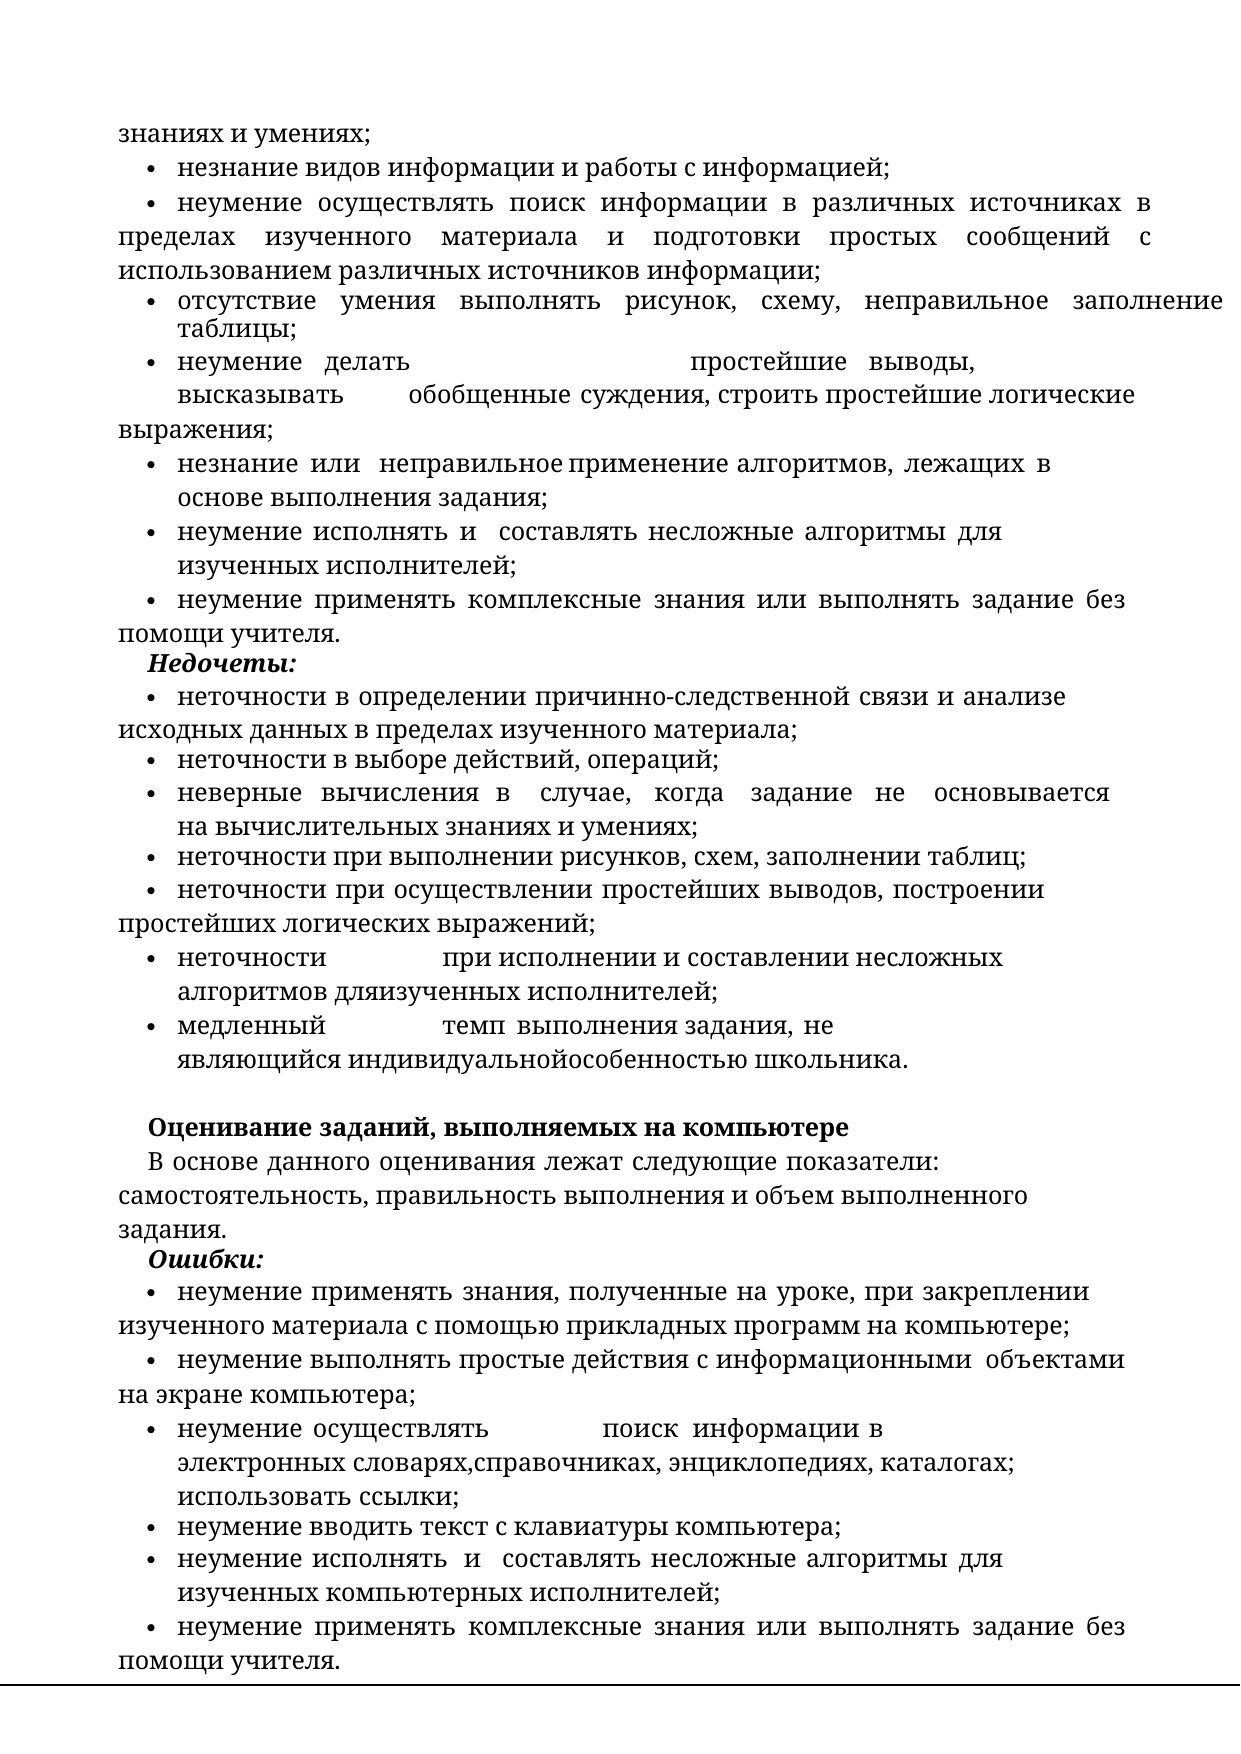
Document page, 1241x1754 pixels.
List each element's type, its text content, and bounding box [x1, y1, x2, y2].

list неумение осуществлять поиск информации в различных источниках в пределах изученного материала и подготовки простых сообщений с использованием различных источников информации; [118, 184, 1152, 286]
list неумение применять комплексные знания или выполнять задание без помощи учителя. [118, 582, 1152, 650]
list неумение выполнять простые действия с информационными объектами на экране компьютера; [118, 1342, 1152, 1410]
list неумение исполнять и составлять несложные алгоритмы для изученных компьютерных исполнителей; [118, 1541, 1152, 1609]
list неточности при осуществлении простейших выводов, построении простейших логических выражений; [118, 871, 1152, 939]
list отсутствие умения выполнять рисунок, схему, неправильное заполнение таблицы; [147, 286, 1223, 343]
list неумение применять знания, полученные на уроке, при закреплении изученного материала с помощью прикладных программ на компьютере; [118, 1274, 1152, 1342]
list незнание или неправильное применение алгоритмов, лежащих в основе выполнения задания; [118, 445, 1152, 513]
list неумение исполнять и составлять несложные алгоритмы для изученных исполнителей; [118, 513, 1152, 582]
list неточности в выборе действий, операций; [147, 746, 1223, 774]
text знаниях и умениях; [118, 116, 1223, 150]
list неумение делать простейшие выводы, высказывать обобщенные суждения, строить простейшие логические выражения; [118, 343, 1152, 445]
subtitle Недочеты: [147, 650, 1223, 678]
list незнание видов информации и работы с информацией; [147, 150, 1223, 184]
list неверные вычисления в случае, когда задание не основывается на вычислительных знаниях и умениях; [118, 775, 1152, 843]
list неумение вводить текст с клавиатуры компьютера; [147, 1512, 1223, 1541]
subtitle Ошибки: [147, 1246, 1223, 1274]
list неточности в определении причинно-следственной связи и анализе исходных данных в пределах изученного материала; [118, 678, 1152, 746]
list медленный темп выполнения задания, не являющийся индивидуальнойособенностью школьника. [147, 1007, 978, 1076]
text В основе данного оценивания лежат следующие показатели: самостоятельность, правильность выполнения и объем выполненного задания. [118, 1143, 1124, 1246]
list неумение осуществлять поиск информации в электронных словарях,справочниках, энциклопедиях, каталогах; использовать ссылки; [147, 1410, 1048, 1512]
list неточности при исполнении и составлении несложных алгоритмов дляизученных исполнителей; [147, 939, 1118, 1007]
subtitle Оценивание заданий, выполняемых на компьютере [147, 1109, 1223, 1143]
list неумение применять комплексные знания или выполнять задание без помощи учителя. [118, 1609, 1152, 1677]
list неточности при выполнении рисунков, схем, заполнении таблиц; [147, 843, 1223, 871]
